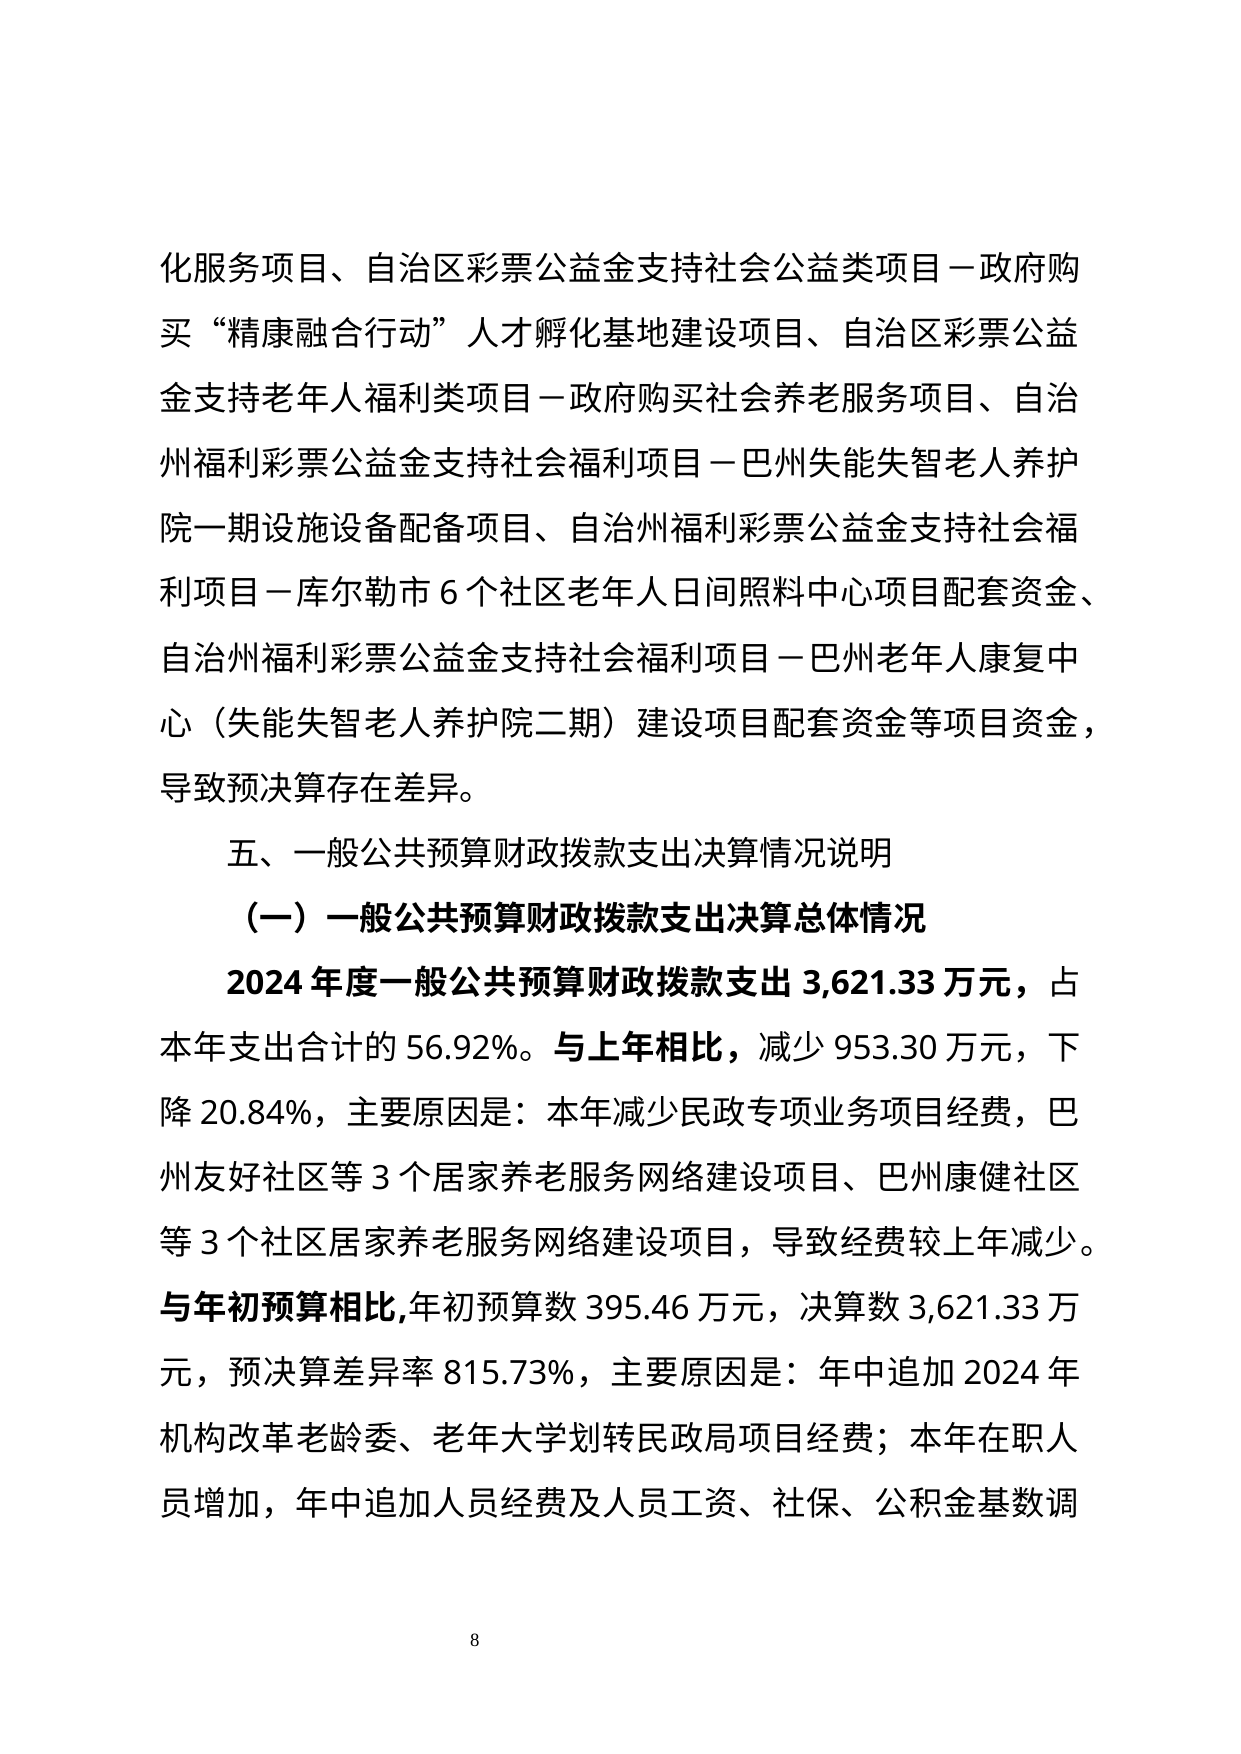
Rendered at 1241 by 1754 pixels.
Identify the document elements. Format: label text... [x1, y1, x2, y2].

text 五、一般公共预算财政拨款支出决算情况说明 [159, 818, 1081, 883]
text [159, 948, 1081, 1533]
text （一）一般公共预算财政拨款支出决算总体情况 [159, 883, 1081, 948]
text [159, 233, 1081, 818]
